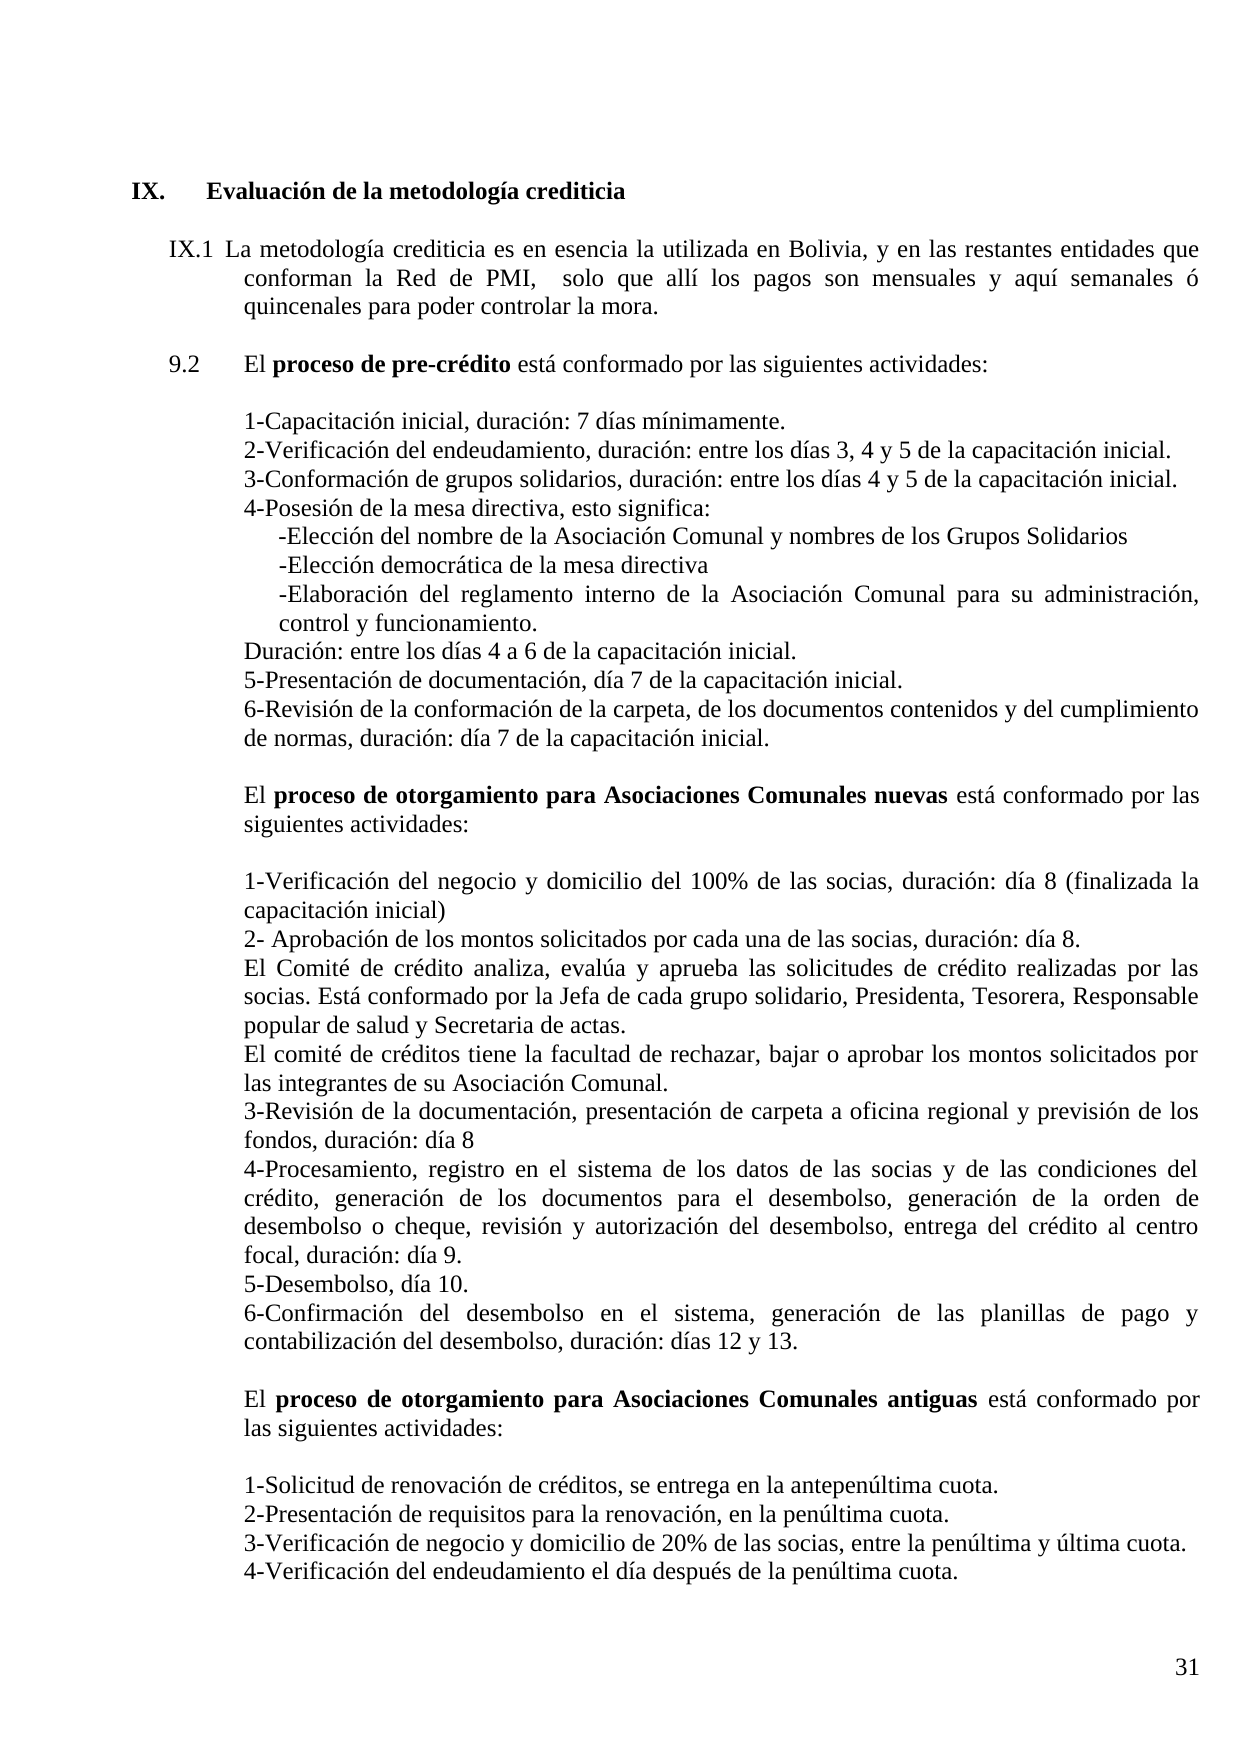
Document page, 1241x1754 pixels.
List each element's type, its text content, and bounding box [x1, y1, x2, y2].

text 2- Aprobación de los montos solicitados por cada una de las socias, duración: día 8. [244, 924, 1200, 953]
text 1-Solicitud de renovación de créditos, se entrega en la antepenúltima cuota. [244, 1470, 1200, 1499]
text 4-Posesión de la mesa directiva, esto significa: [244, 493, 1200, 521]
text El proceso de otorgamiento para Asociaciones Comunales nuevas está conformado por las siguientes actividades: [244, 780, 1200, 838]
text -Elaboración del reglamento interno de la Asociación Comunal para su administración, control y funcionamiento. [279, 579, 1200, 636]
text 4-Verificación del endeudamiento el día después de la penúltima cuota. [244, 1556, 1200, 1585]
text 5-Desembolso, día 10. [244, 1269, 1200, 1298]
text 2-Verificación del endeudamiento, duración: entre los días 3, 4 y 5 de la capacitación inicial. [244, 435, 1200, 464]
text 1-Capacitación inicial, duración: 7 días mínimamente. [244, 406, 1200, 435]
text 2-Presentación de requisitos para la renovación, en la penúltima cuota. [244, 1499, 1200, 1528]
text 9.2 El proceso de pre-crédito está conformado por las siguientes actividades: [169, 349, 1200, 378]
text 4-Procesamiento, registro en el sistema de los datos de las socias y de las condiciones del crédito, generación de los documentos para el desembolso, generación de la orden de desembolso o cheque, revisión y autorización del desembolso, entrega del crédito al centro focal, duración: día 9. [244, 1154, 1200, 1269]
text El proceso de otorgamiento para Asociaciones Comunales antiguas está conformado por las siguientes actividades: [244, 1384, 1200, 1441]
text -Elección democrática de la mesa directiva [244, 550, 1200, 579]
text 6-Revisión de la conformación de la carpeta, de los documentos contenidos y del cumplimiento de normas, duración: día 7 de la capacitación inicial. [244, 694, 1200, 751]
text Duración: entre los días 4 a 6 de la capacitación inicial. [244, 636, 1200, 665]
list Evaluación de la metodología crediticia [131, 176, 1200, 205]
text El comité de créditos tiene la facultad de rechazar, bajar o aprobar los montos solicitados por las integrantes de su Asociación Comunal. [244, 1039, 1200, 1096]
text 3-Revisión de la documentación, presentación de carpeta a oficina regional y previsión de los fondos, duración: día 8 [244, 1096, 1200, 1154]
text 5-Presentación de documentación, día 7 de la capacitación inicial. [244, 665, 1200, 694]
text 6-Confirmación del desembolso en el sistema, generación de las planillas de pago y contabilización del desembolso, duración: días 12 y 13. [244, 1298, 1200, 1355]
list La metodología crediticia es en esencia la utilizada en Bolivia, y en las restantes entidades que conforman la Red de PMI, solo que allí los pagos son mensuales y aquí semanales ó quincenales para poder controlar la mora. [169, 234, 1200, 320]
text -Elección del nombre de la Asociación Comunal y nombres de los Grupos Solidarios [278, 521, 1200, 550]
text 1-Verificación del negocio y domicilio del 100% de las socias, duración: día 8 (finalizada la capacitación inicial) [244, 866, 1200, 924]
text 3-Conformación de grupos solidarios, duración: entre los días 4 y 5 de la capacitación inicial. [244, 464, 1200, 493]
text 3-Verificación de negocio y domicilio de 20% de las socias, entre la penúltima y última cuota. [244, 1528, 1200, 1556]
text El Comité de crédito analiza, evalúa y aprueba las solicitudes de crédito realizadas por las socias. Está conformado por la Jefa de cada grupo solidario, Presidenta, Tesorera, Responsable popular de salud y Secretaria de actas. [244, 953, 1200, 1039]
